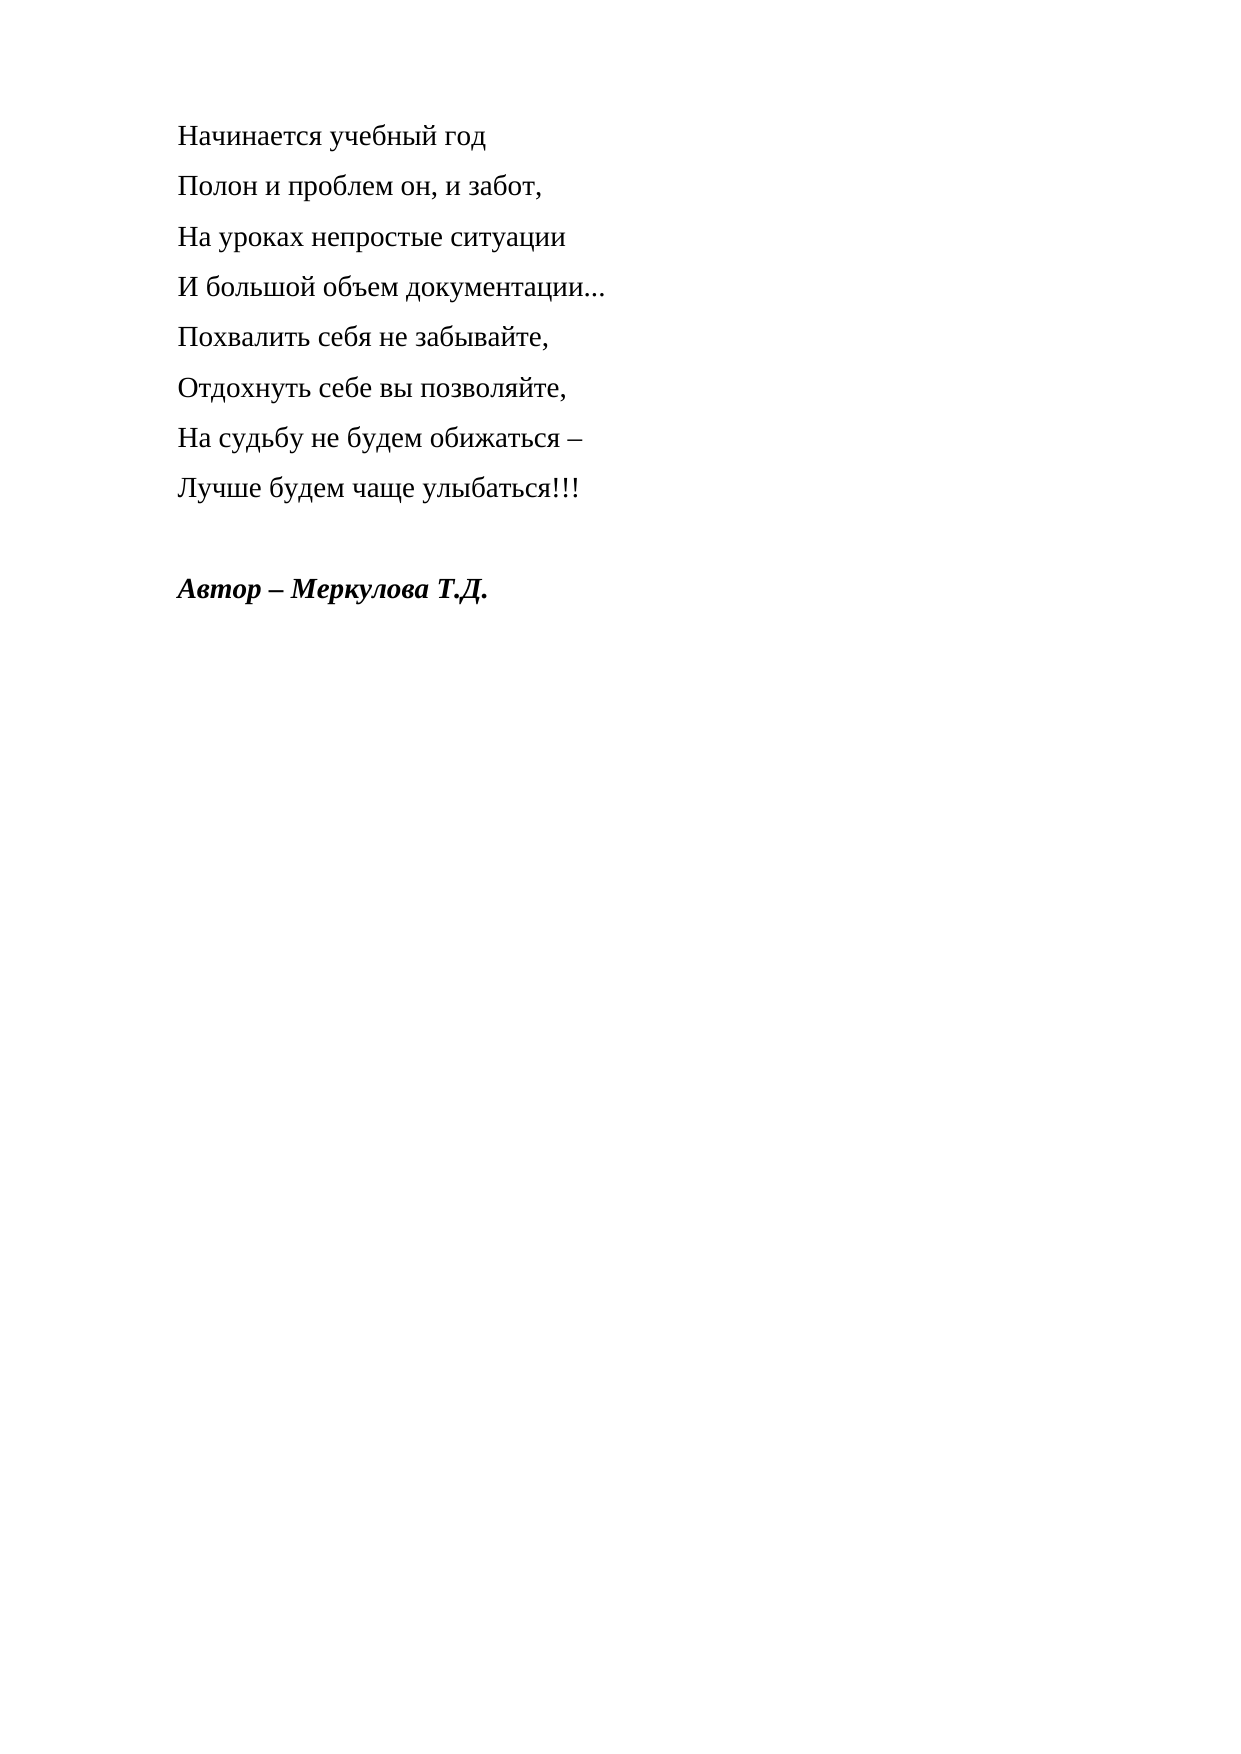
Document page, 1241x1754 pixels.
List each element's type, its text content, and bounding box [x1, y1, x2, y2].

text Автор – Меркулова Т.Д. [177, 571, 1152, 604]
text Начинается учебный год Полон и проблем он, и забот, На уроках непростые ситуации И большой объем документации... Похвалить себя не забывайте, Отдохнуть себе вы позволяйте, На судьбу не будем обижаться – Лучше будем чаще улыбаться!!! [177, 118, 1152, 504]
